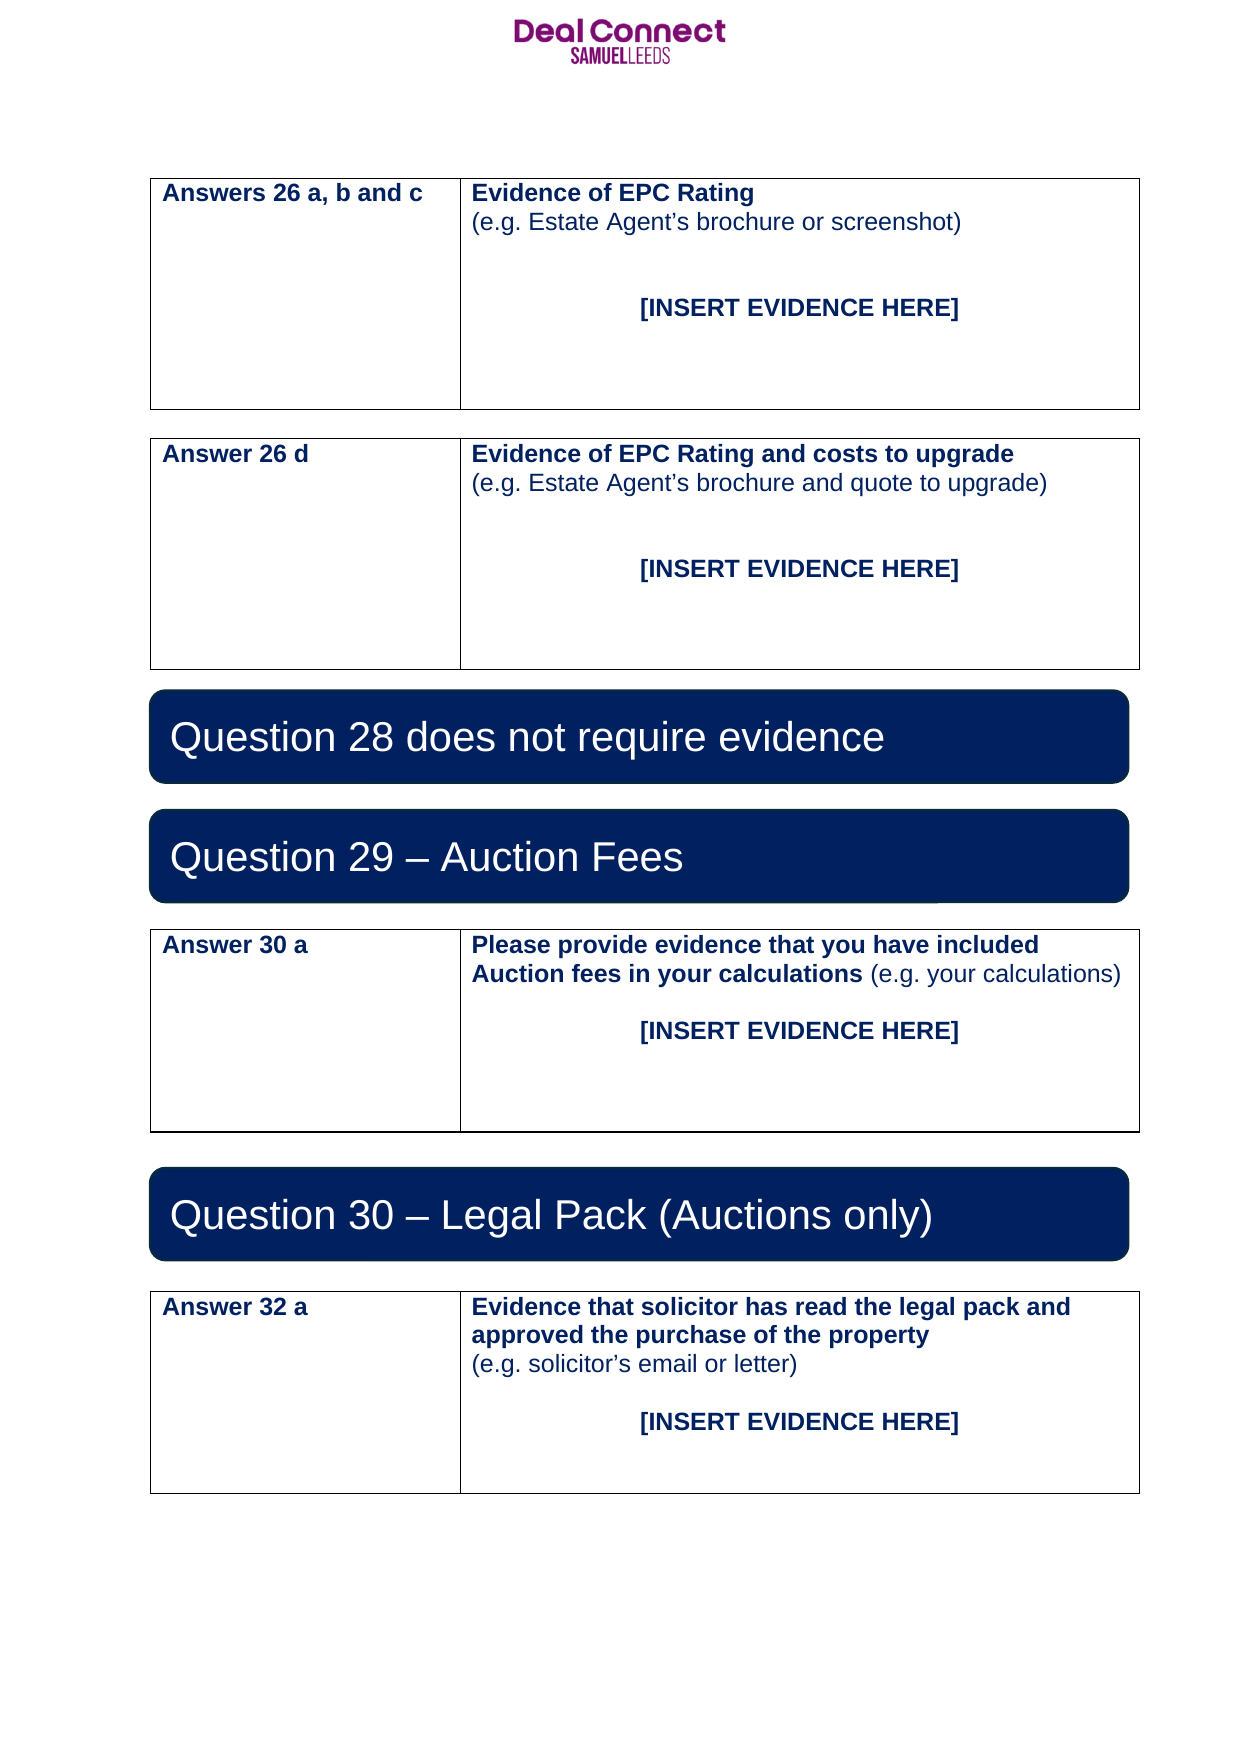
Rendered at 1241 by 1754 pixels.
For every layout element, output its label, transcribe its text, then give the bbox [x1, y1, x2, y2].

table_header Answer 30 a [151, 930, 460, 1131]
picture [505, 12, 735, 69]
table_header Evidence that solicitor has read the legal pack and approved the purchase of the property (e.g. solicitor’s email or letter) [INSERT EVIDENCE HERE] [461, 1292, 1139, 1493]
table_header Answer 32 a [151, 1292, 460, 1493]
table_header Answers 26 a, b and c [151, 179, 460, 408]
table_header Please provide evidence that you have included Auction fees in your calculations (e.g. your calculations) [INSERT EVIDENCE HERE] [461, 930, 1139, 1131]
table_header Evidence of EPC Rating (e.g. Estate Agent’s brochure or screenshot) [INSERT EVIDENCE HERE] [461, 179, 1139, 408]
table_header Answer 26 d [151, 439, 460, 669]
table_header Evidence of EPC Rating and costs to upgrade (e.g. Estate Agent’s brochure and quote to upgrade) [INSERT EVIDENCE HERE] [461, 439, 1139, 669]
